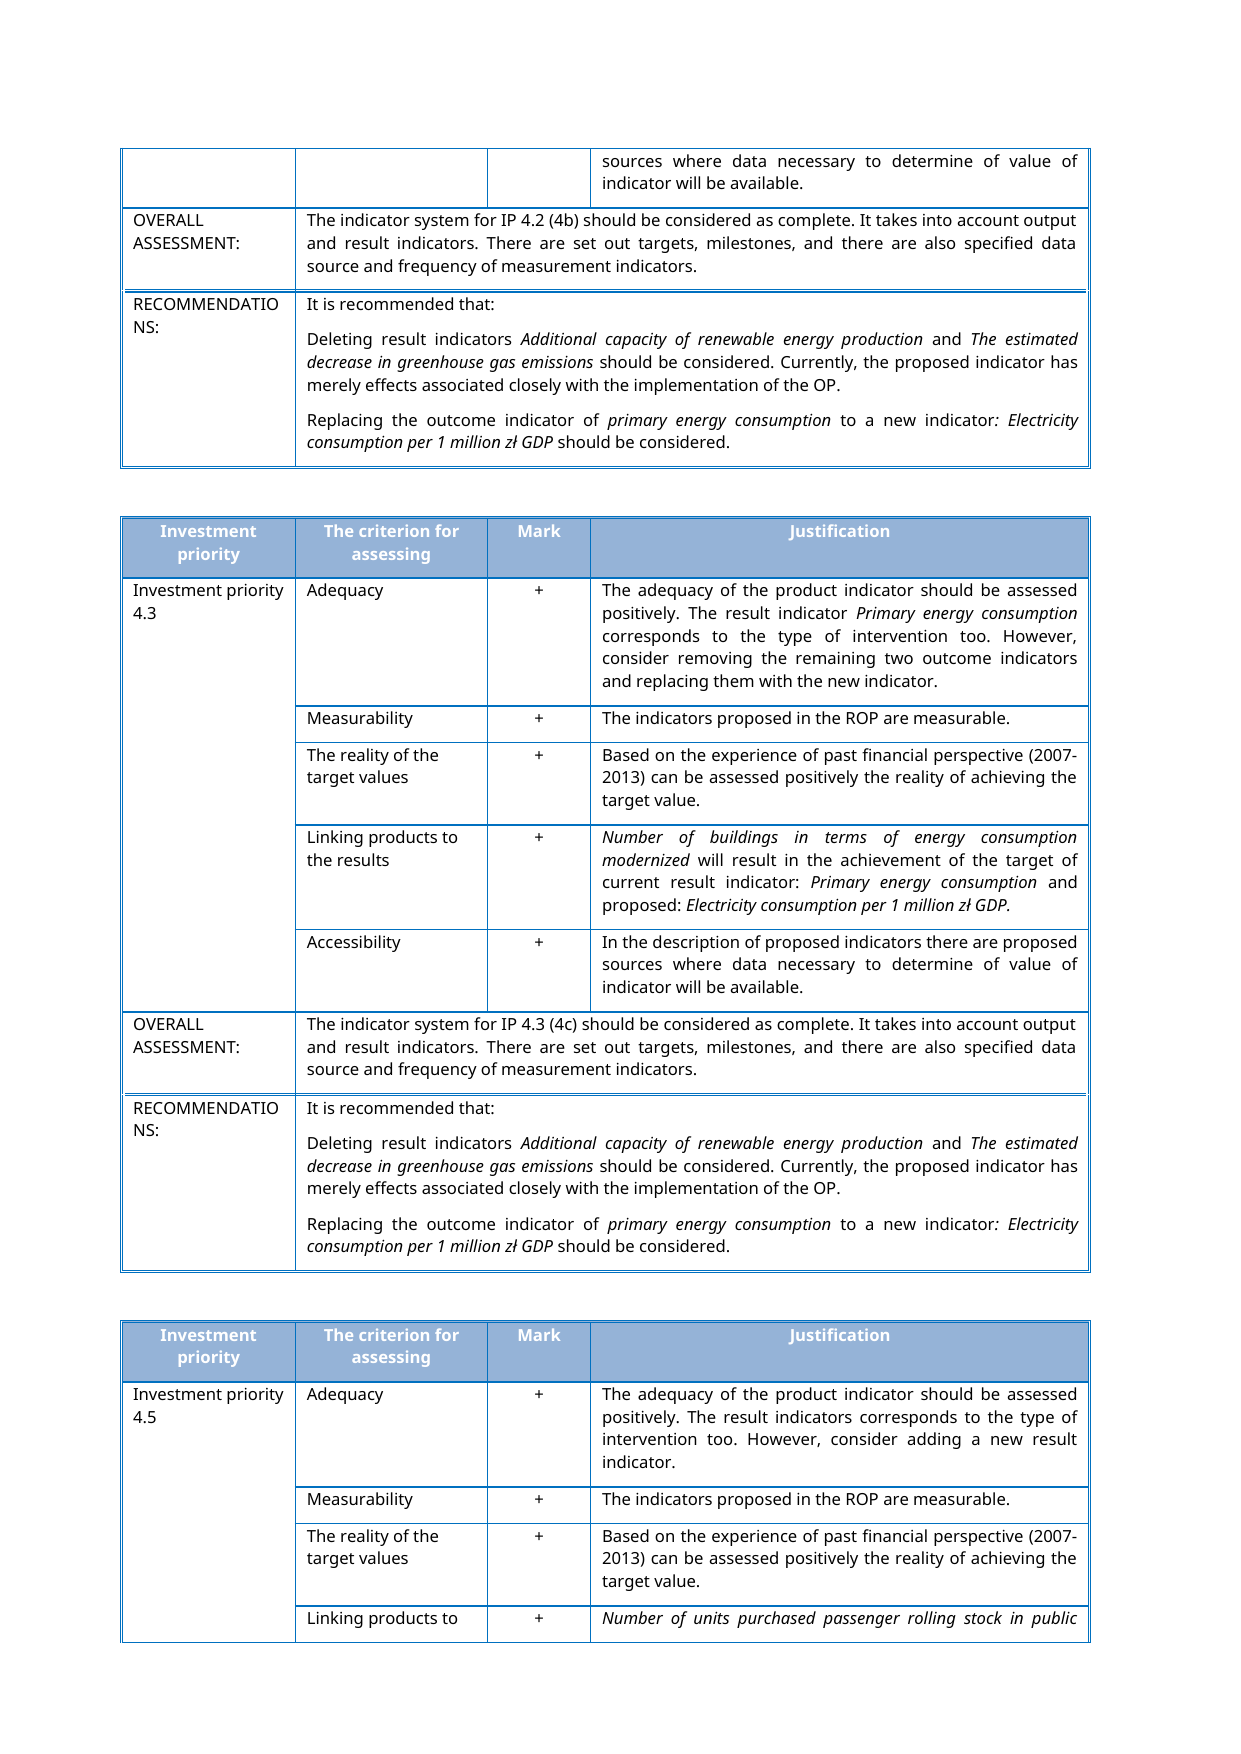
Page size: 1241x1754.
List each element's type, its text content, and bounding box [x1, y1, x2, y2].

table_cell + [488, 149, 590, 207]
table_cell Investment priority 4.5 [123, 1383, 295, 1642]
table_cell Number of buildings in terms of energy consumption modernized will result in the achievement of the target of current result indicator: Primary energy consumption and proposed: Electricity consumption per 1 million zł GDP. [591, 826, 1088, 929]
table_cell Investment priority 4.3 [123, 579, 295, 1011]
table_cell RECOMMENDATIONS: [122, 289, 295, 466]
table_cell The adequacy of the product indicator should be assessed positively. The result indicator Primary energy consumption corresponds to the type of intervention too. However, consider removing the remaining two outcome indicators and replacing them with the new indicator. [591, 579, 1088, 705]
table_cell The adequacy of the product indicator should be assessed positively. The result indicators corresponds to the type of intervention too. However, consider adding a new result indicator. [591, 1383, 1088, 1486]
table_cell The indicator system for IP 4.2 (4b) should be considered as complete. It takes into account output and result indicators. There are set out targets, milestones, and there are also specified data source and frequency of measurement indicators. [296, 209, 1088, 289]
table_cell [591, 1607, 1088, 1642]
table_cell Measurability [296, 1488, 487, 1523]
table_cell + [488, 1607, 590, 1642]
table_header Mark [488, 1323, 590, 1381]
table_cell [591, 149, 1088, 207]
table_cell RECOMMENDATIONS: [122, 1093, 295, 1270]
table_cell + [488, 743, 590, 824]
table_cell + [488, 579, 590, 705]
table_header The criterion for assessing [296, 519, 487, 577]
table_cell Measurability [296, 707, 487, 742]
table_header Justification [591, 519, 1088, 577]
table_cell + [488, 707, 590, 742]
table_cell The reality of the target values [296, 743, 487, 824]
table_cell It is recommended that: Deleting result indicators Additional capacity of renewable energy production and The estimated decrease in greenhouse gas emissions should be considered. Currently, the proposed indicator has merely effects associated closely with the implementation of the OP. Replacing the outcome indicator of primary energy consumption to a new indicator: Electricity consumption per 1 million zł GDP should be considered. [296, 1093, 1089, 1270]
table_cell Based on the experience of past financial perspective (2007-2013) can be assessed positively the reality of achieving the target value. [591, 1524, 1088, 1605]
table_cell [296, 930, 487, 1011]
table_cell Adequacy [296, 579, 487, 705]
table_header Justification [591, 1323, 1088, 1381]
table_cell + [488, 1524, 590, 1605]
table_header Investment priority [123, 1323, 295, 1381]
table_cell The indicators proposed in the ROP are measurable. [591, 1488, 1088, 1523]
table_cell + [488, 826, 590, 929]
table_cell Adequacy [296, 1383, 487, 1486]
table_header Mark [488, 519, 590, 577]
table_cell + [488, 930, 590, 1011]
table_cell The indicator system for IP 4.3 (4c) should be considered as complete. It takes into account output and result indicators. There are set out targets, milestones, and there are also specified data source and frequency of measurement indicators. [296, 1013, 1088, 1093]
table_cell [296, 1607, 487, 1642]
table_cell [296, 149, 487, 207]
table_cell The reality of the target values [296, 1524, 487, 1605]
table_cell In the description of proposed indicators there are proposed sources where data necessary to determine of value of indicator will be available. [591, 930, 1088, 1011]
table_cell Based on the experience of past financial perspective (2007-2013) can be assessed positively the reality of achieving the target value. [591, 743, 1088, 824]
table_header Investment priority [123, 519, 295, 577]
table_cell The indicators proposed in the ROP are measurable. [591, 707, 1088, 742]
table_header The criterion for assessing [296, 1323, 487, 1381]
table_cell Linking products to the results [296, 826, 487, 929]
table_cell OVERALL ASSESSMENT: [123, 209, 295, 289]
table_cell + [488, 1488, 590, 1523]
table_cell It is recommended that: Deleting result indicators Additional capacity of renewable energy production and The estimated decrease in greenhouse gas emissions should be considered. Currently, the proposed indicator has merely effects associated closely with the implementation of the OP. Replacing the outcome indicator of primary energy consumption to a new indicator: Electricity consumption per 1 million zł GDP should be considered. [296, 289, 1089, 466]
table_cell + [488, 1383, 590, 1486]
table_cell OVERALL ASSESSMENT: [123, 1013, 295, 1093]
